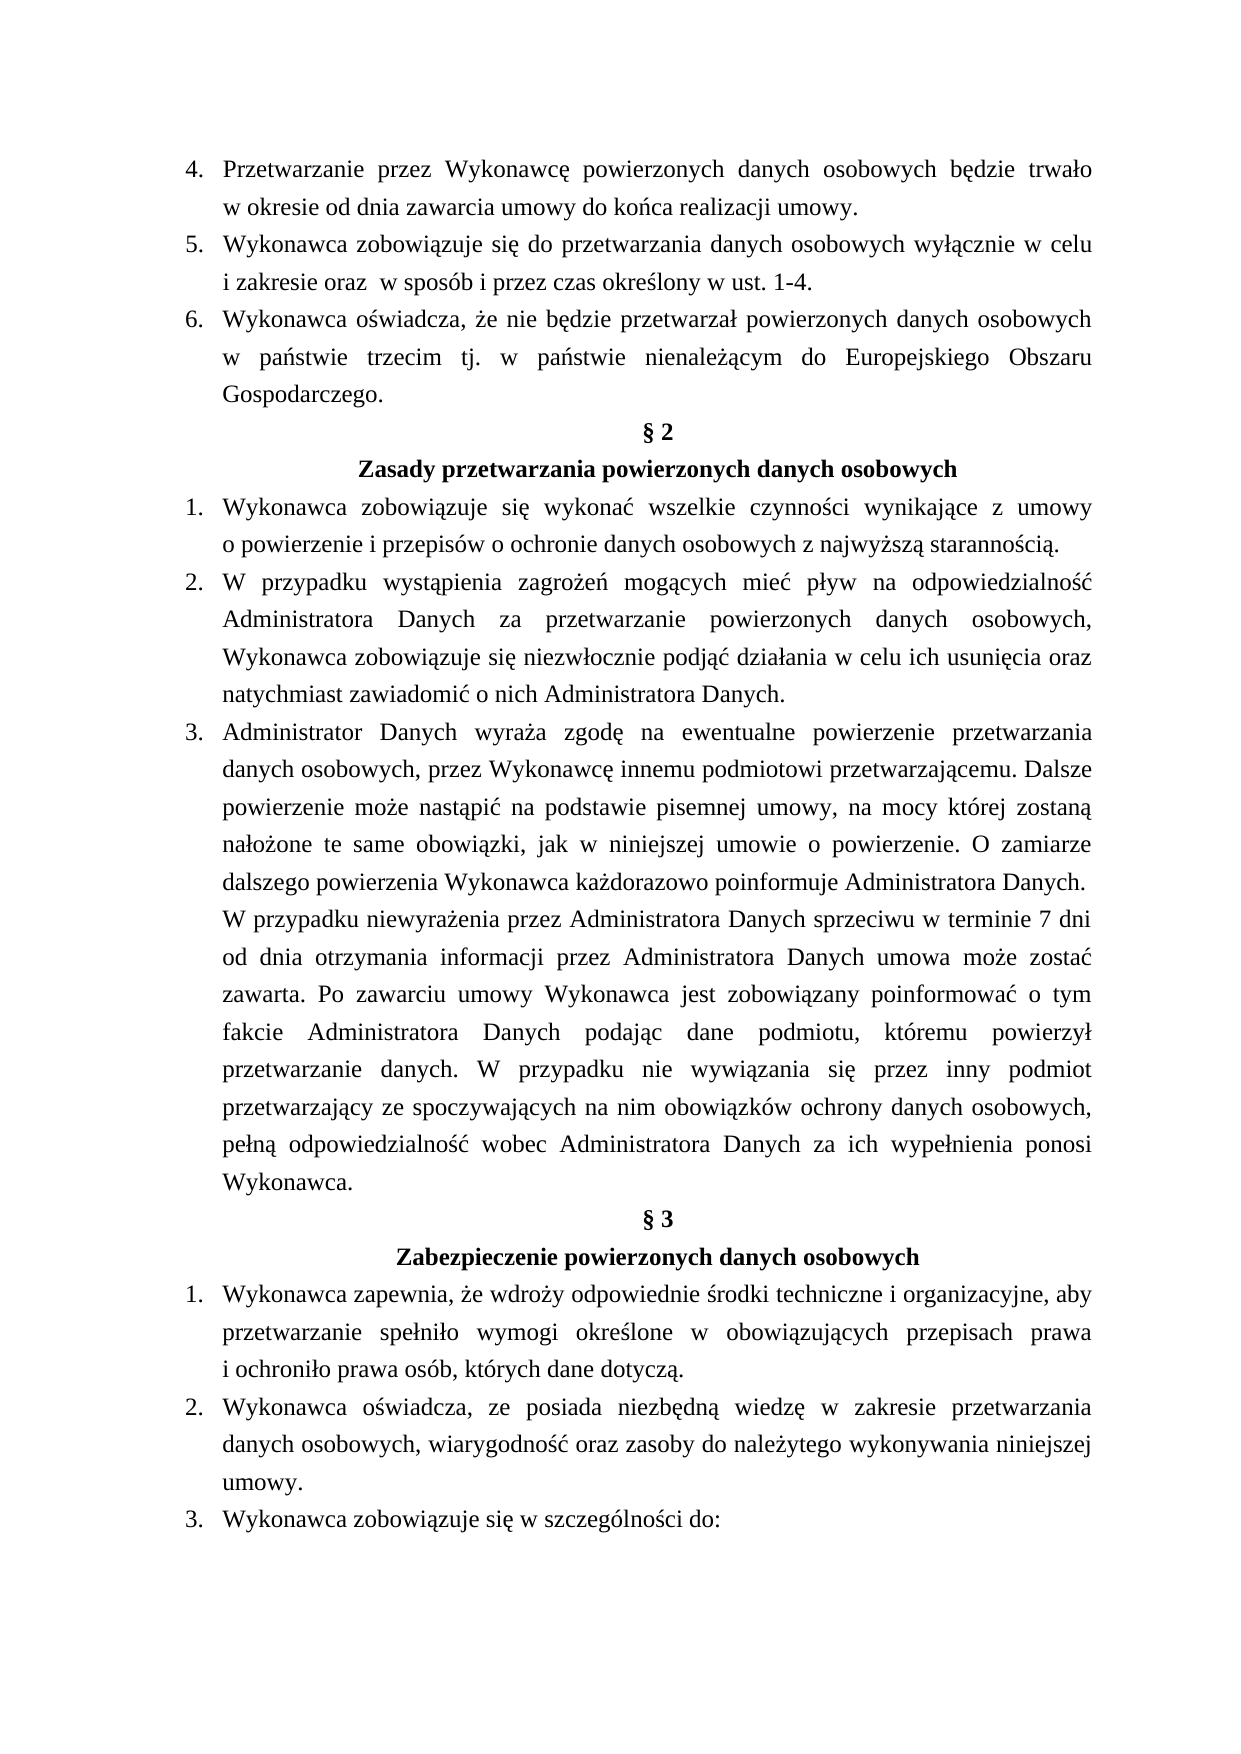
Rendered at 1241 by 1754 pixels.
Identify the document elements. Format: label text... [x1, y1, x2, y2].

list Wykonawca zapewnia, że wdroży odpowiednie środki techniczne i organizacyjne, aby przetwarzanie spełniło wymogi określone w obowiązujących przepisach prawa i ochroniło prawa osób, których dane dotyczą. [185, 1273, 1093, 1385]
list § 3 [223, 1198, 1093, 1235]
list W przypadku niewyrażenia przez Administratora Danych sprzeciwu w terminie 7 dni od dnia otrzymania informacji przez Administratora Danych umowa może zostać zawarta. Po zawarciu umowy Wykonawca jest zobowiązany poinformować o tym fakcie Administratora Danych podając dane podmiotu, któremu powierzył przetwarzanie danych. W przypadku nie wywiązania się przez inny podmiot przetwarzający ze spoczywających na nim obowiązków ochrony danych osobowych, pełną odpowiedzialność wobec Administratora Danych za ich wypełnienia ponosi Wykonawca. [222, 898, 1093, 1198]
list Przetwarzanie przez Wykonawcę powierzonych danych osobowych będzie trwało w okresie od dnia zawarcia umowy do końca realizacji umowy. [185, 148, 1093, 223]
list Zasady przetwarzania powierzonych danych osobowych [223, 448, 1093, 485]
list Wykonawca zobowiązuje się wykonać wszelkie czynności wynikające z umowy o powierzenie i przepisów o ochronie danych osobowych z najwyższą starannością. [185, 485, 1093, 560]
list Zabezpieczenie powierzonych danych osobowych [223, 1235, 1093, 1273]
list W przypadku wystąpienia zagrożeń mogących mieć pływ na odpowiedzialność Administratora Danych za przetwarzanie powierzonych danych osobowych, Wykonawca zobowiązuje się niezwłocznie podjąć działania w celu ich usunięcia oraz natychmiast zawiadomić o nich Administratora Danych. [185, 560, 1093, 710]
list Wykonawca oświadcza, ze posiada niezbędną wiedzę w zakresie przetwarzania danych osobowych, wiarygodność oraz zasoby do należytego wykonywania niniejszej umowy. [185, 1385, 1093, 1498]
list Administrator Danych wyraża zgodę na ewentualne powierzenie przetwarzania danych osobowych, przez Wykonawcę innemu podmiotowi przetwarzającemu. Dalsze powierzenie może nastąpić na podstawie pisemnej umowy, na mocy której zostaną nałożone te same obowiązki, jak w niniejszej umowie o powierzenie. O zamiarze dalszego powierzenia Wykonawca każdorazowo poinformuje Administratora Danych. [185, 710, 1093, 898]
list § 2 [223, 410, 1093, 448]
list Wykonawca oświadcza, że nie będzie przetwarzał powierzonych danych osobowych w państwie trzecim tj. w państwie nienależącym do Europejskiego Obszaru Gospodarczego. [185, 298, 1093, 410]
list Wykonawca zobowiązuje się do przetwarzania danych osobowych wyłącznie w celu i zakresie oraz w sposób i przez czas określony w ust. 1-4. [185, 223, 1093, 298]
list Wykonawca zobowiązuje się w szczególności do: [185, 1498, 1093, 1535]
